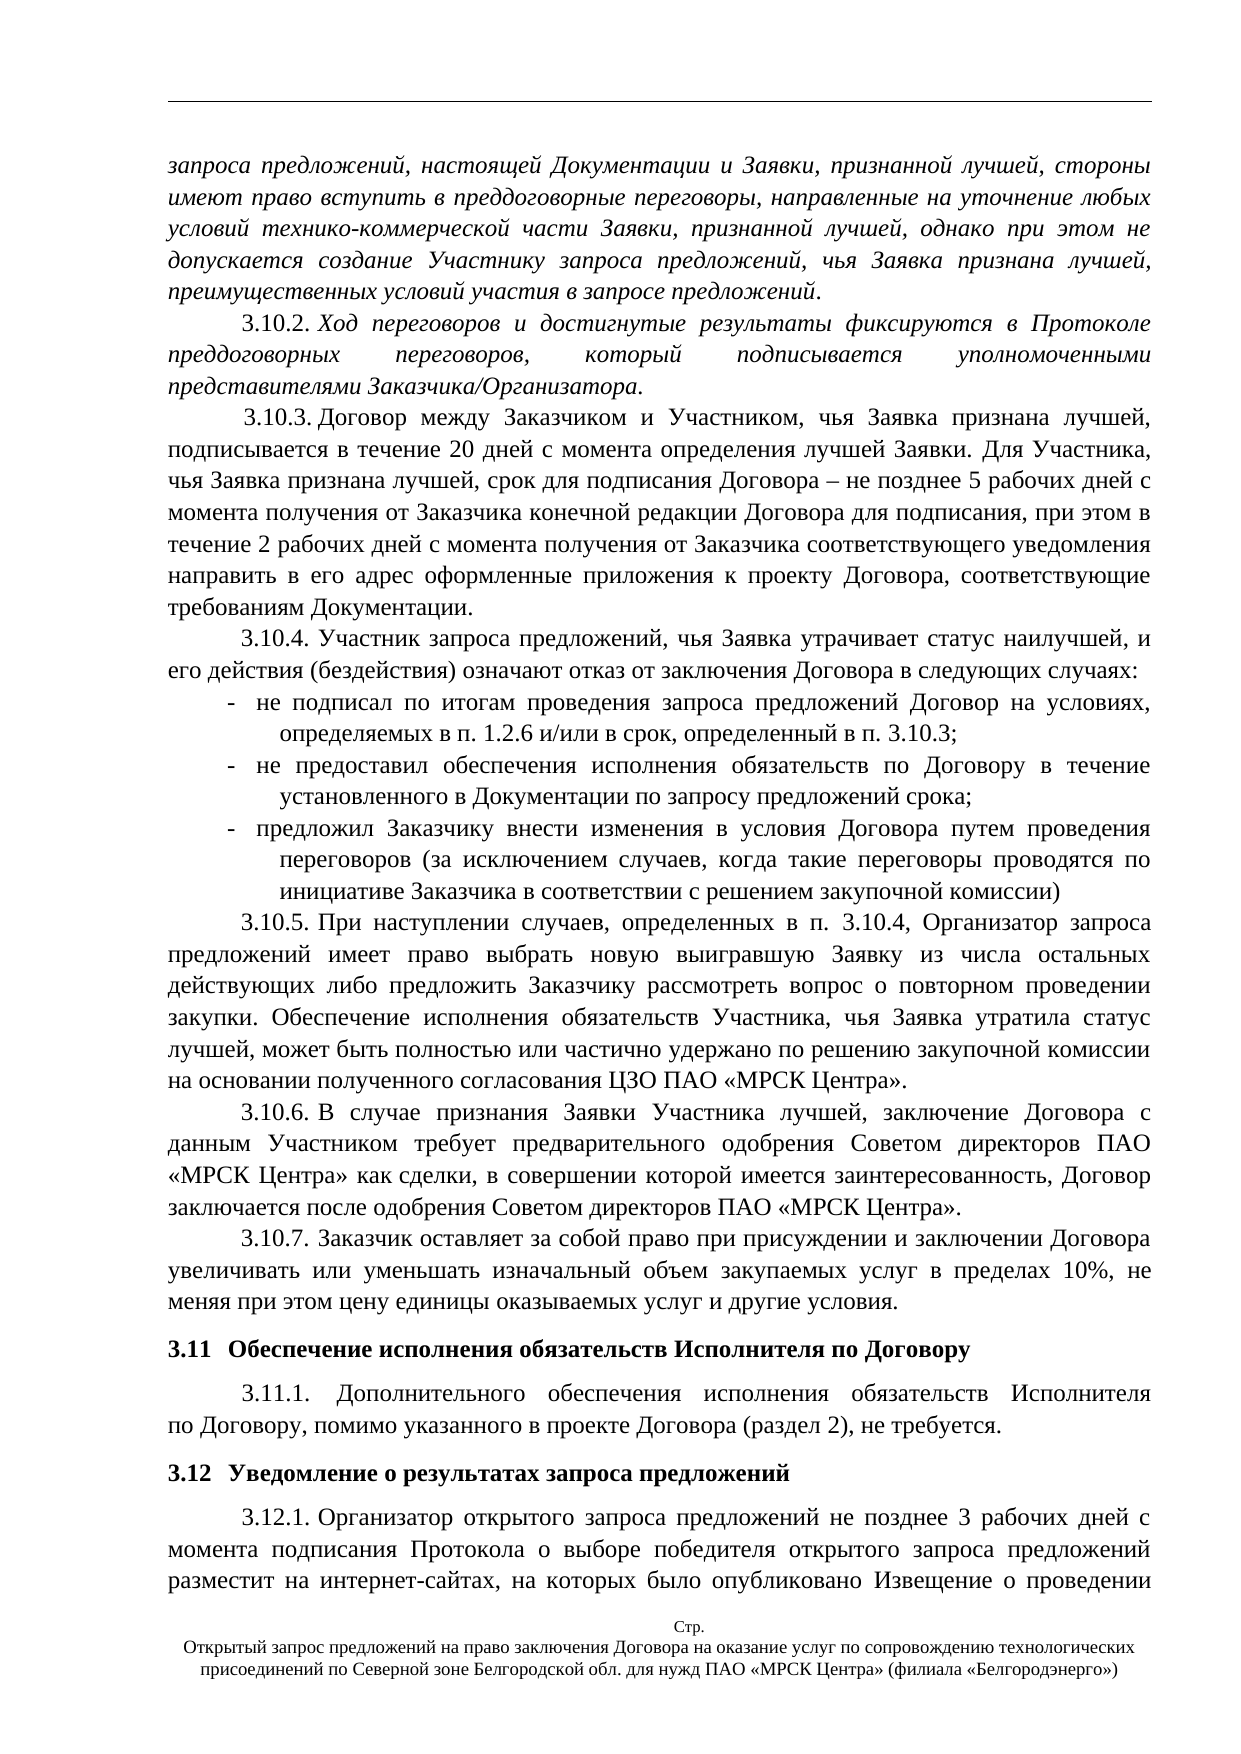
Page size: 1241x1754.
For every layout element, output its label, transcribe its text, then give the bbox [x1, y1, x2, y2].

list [168, 150, 1152, 305]
list Дополнительного обеспечения исполнения обязательств Исполнителя по Договору, помимо указанного в проекте Договора (раздел 2), не требуется. [168, 1378, 1152, 1439]
subtitle Обеспечение исполнения обязательств Исполнителя по Договору [168, 1334, 1152, 1363]
list В случае признания Заявки Участника лучшей, заключение Договора с данным Участником требует предварительного одобрения Советом директоров ПАО «МРСК Центра» как сделки, в совершении которой имеется заинтересованность, Договор заключается после одобрения Советом директоров ПАО «МРСК Центра». [168, 1097, 1152, 1220]
list Договор между Заказчиком и Участником, чья Заявка признана лучшей, подписывается в течение 20 дней с момента определения лучшей Заявки. Для Участника, чья Заявка признана лучшей, срок для подписания Договора – не позднее 5 рабочих дней с момента получения от Заказчика конечной редакции Договора для подписания, при этом в течение 2 рабочих дней с момента получения от Заказчика соответствующего уведомления направить в его адрес оформленные приложения к проекту Договора, соответствующие требованиям Документации. [168, 402, 1152, 621]
list не предоставил обеспечения исполнения обязательств по Договору в течение установленного в Документации по запросу предложений срока; [227, 750, 1152, 810]
list Заказчик оставляет за собой право при присуждении и заключении Договора увеличивать или уменьшать изначальный объем закупаемых услуг в пределах 10%, не меняя при этом цену единицы оказываемых услуг и другие условия. [168, 1223, 1152, 1315]
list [168, 1502, 1152, 1594]
list Ход переговоров и достигнутые результаты фиксируются в Протоколе преддоговорных переговоров, который подписывается уполномоченными представителями Заказчика/Организатора. [168, 308, 1152, 400]
subtitle Уведомление о результатах запроса предложений [168, 1458, 1152, 1487]
list Участник запроса предложений, чья Заявка утрачивает статус наилучшей, и его действия (бездействия) означают отказ от заключения Договора в следующих случаях: [168, 623, 1152, 684]
list предложил Заказчику внести изменения в условия Договора путем проведения переговоров (за исключением случаев, когда такие переговоры проводятся по инициативе Заказчика в соответствии с решением закупочной комиссии) [227, 813, 1152, 905]
